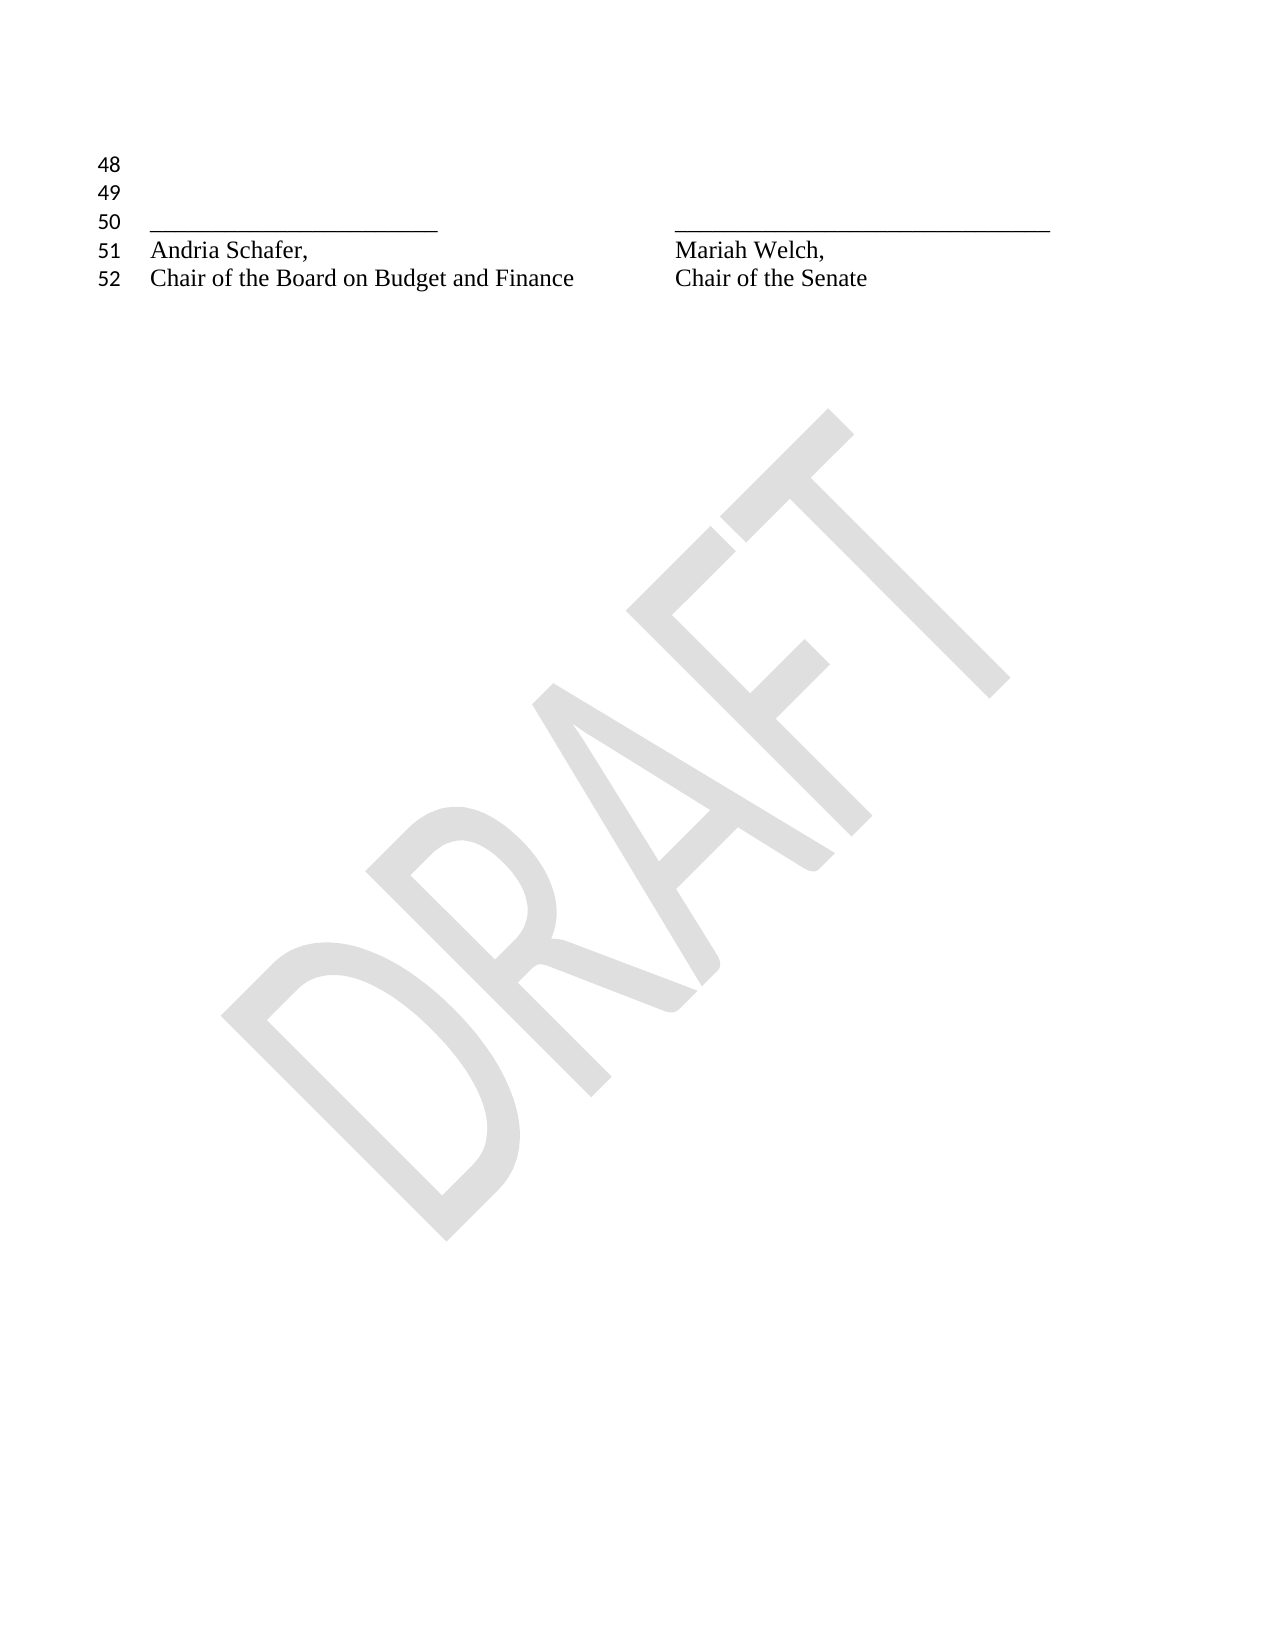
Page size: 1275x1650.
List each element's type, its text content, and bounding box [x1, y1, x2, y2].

text Chair of the Board on Budget and Finance Chair of the Senate [150, 263, 1125, 292]
text Andria Schafer, Mariah Welch, [150, 235, 1125, 263]
text _______________________ ______________________________ [150, 206, 1125, 235]
